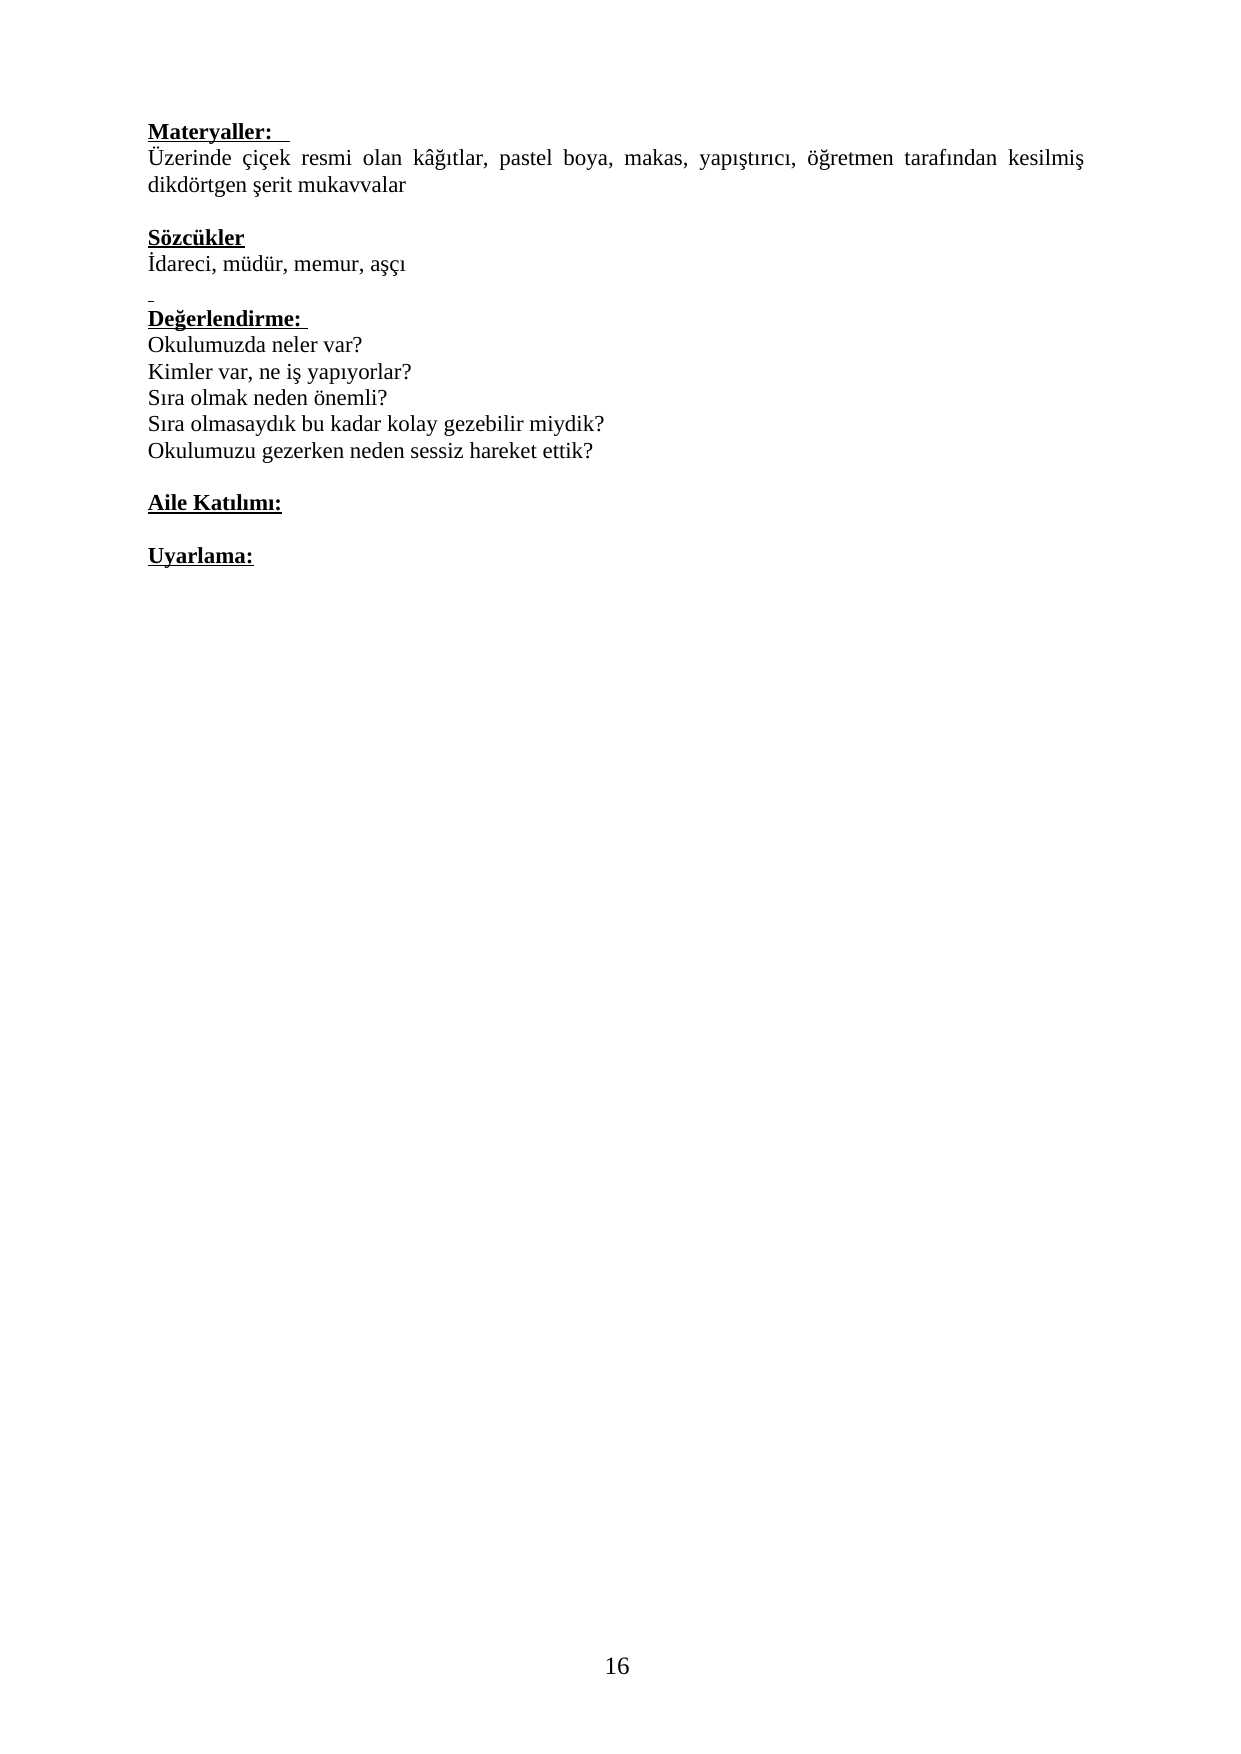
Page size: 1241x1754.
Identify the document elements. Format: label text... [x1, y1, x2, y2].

text Materyaller: [148, 118, 1086, 144]
text Üzerinde çiçek resmi olan kâğıtlar, pastel boya, makas, yapıştırıcı, öğretmen tarafından kesilmiş dikdörtgen şerit mukavvalar [148, 144, 1086, 197]
text Sözcükler [148, 223, 1086, 250]
text Okulumuzu gezerken neden sessiz hareket ettik? [148, 437, 1086, 463]
text Sıra olmak neden önemli? [148, 384, 1086, 410]
text Kimler var, ne iş yapıyorlar? [148, 358, 1086, 384]
text Sıra olmasaydık bu kadar kolay gezebilir miydik? [148, 410, 1086, 437]
text Okulumuzda neler var? [148, 331, 1086, 358]
text Değerlendirme: [148, 305, 1086, 331]
text Aile Katılımı: [148, 489, 1086, 516]
text İdareci, müdür, memur, aşçı [148, 250, 1086, 276]
text Uyarlama: [148, 542, 1086, 568]
